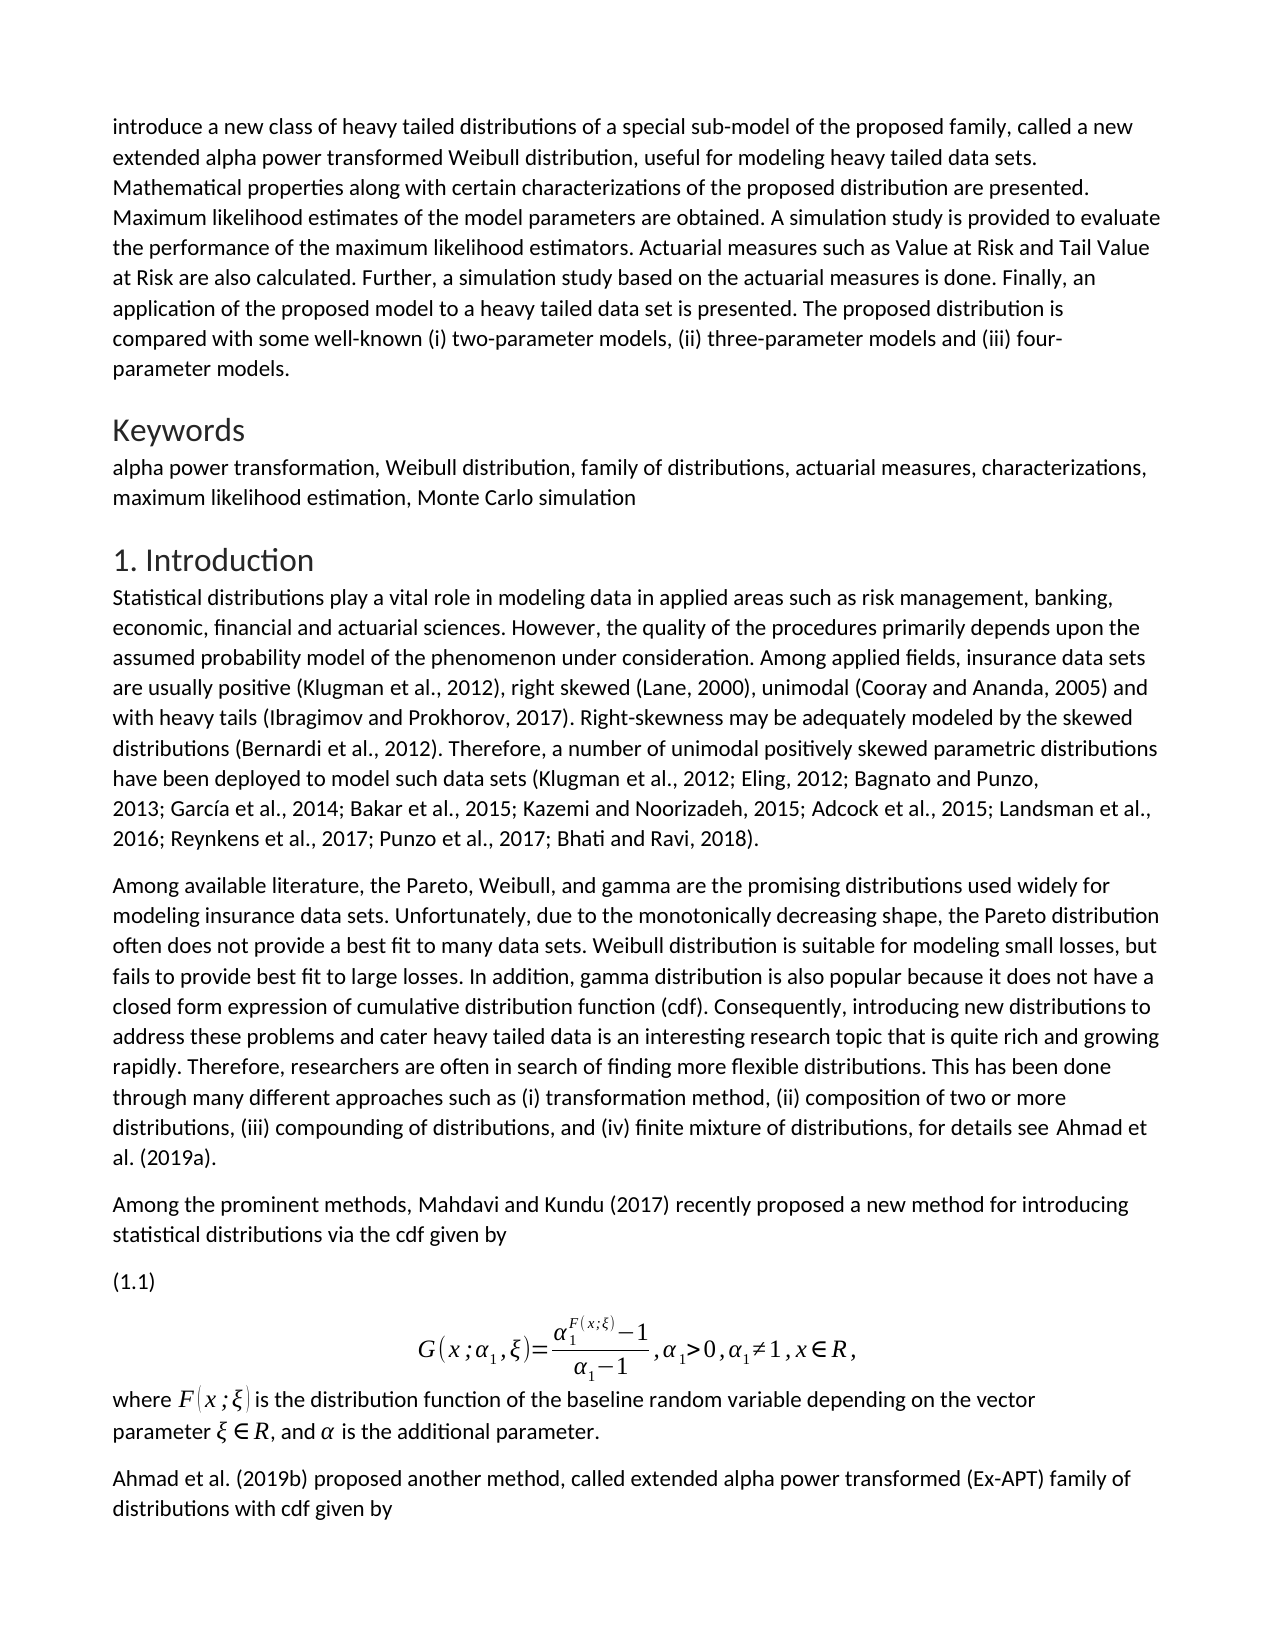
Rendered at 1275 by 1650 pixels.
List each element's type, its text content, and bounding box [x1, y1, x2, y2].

text (1.1) [112, 1267, 1162, 1295]
text Among the prominent methods, Mahdavi and Kundu (2017) recently proposed a new method for introducing statistical distributions via the cdf given by [112, 1190, 1162, 1248]
text alpha power transformation, Weibull distribution, family of distributions, actuarial measures, characterizations, maximum likelihood estimation, Monte Carlo simulation [112, 453, 1162, 512]
subtitle Keywords [112, 409, 1162, 450]
text where is the distribution function of the baseline random variable depending on the vector parameter , and is the additional parameter. [112, 1384, 1162, 1445]
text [112, 112, 1162, 382]
text Statistical distributions play a vital role in modeling data in applied areas such as risk management, banking, economic, financial and actuarial sciences. However, the quality of the procedures primarily depends upon the assumed probability model of the phenomenon under consideration. Among applied fields, insurance data sets are usually positive (Klugman et al., 2012), right skewed (Lane, 2000), unimodal (Cooray and Ananda, 2005) and with heavy tails (Ibragimov and Prokhorov, 2017). Right-skewness may be adequately modeled by the skewed distributions (Bernardi et al., 2012). Therefore, a number of unimodal positively skewed parametric distributions have been deployed to model such data sets (Klugman et al., 2012; Eling, 2012; Bagnato and Punzo, 2013; García et al., 2014; Bakar et al., 2015; Kazemi and Noorizadeh, 2015; Adcock et al., 2015; Landsman et al., 2016; Reynkens et al., 2017; Punzo et al., 2017; Bhati and Ravi, 2018). [112, 583, 1162, 852]
text Ahmad et al. (2019b) proposed another method, called extended alpha power transformed (Ex-APT) family of distributions with cdf given by [112, 1464, 1162, 1522]
subtitle 1. Introduction [112, 539, 1162, 579]
text Among available literature, the Pareto, Weibull, and gamma are the promising distributions used widely for modeling insurance data sets. Unfortunately, due to the monotonically decreasing shape, the Pareto distribution often does not provide a best fit to many data sets. Weibull distribution is suitable for modeling small losses, but fails to provide best fit to large losses. In addition, gamma distribution is also popular because it does not have a closed form expression of cumulative distribution function (cdf). Consequently, introducing new distributions to address these problems and cater heavy tailed data is an interesting research topic that is quite rich and growing rapidly. Therefore, researchers are often in search of finding more flexible distributions. This has been done through many different approaches such as (i) transformation method, (ii) composition of two or more distributions, (iii) compounding of distributions, and (iv) finite mixture of distributions, for details see Ahmad et al. (2019a). [112, 871, 1162, 1171]
